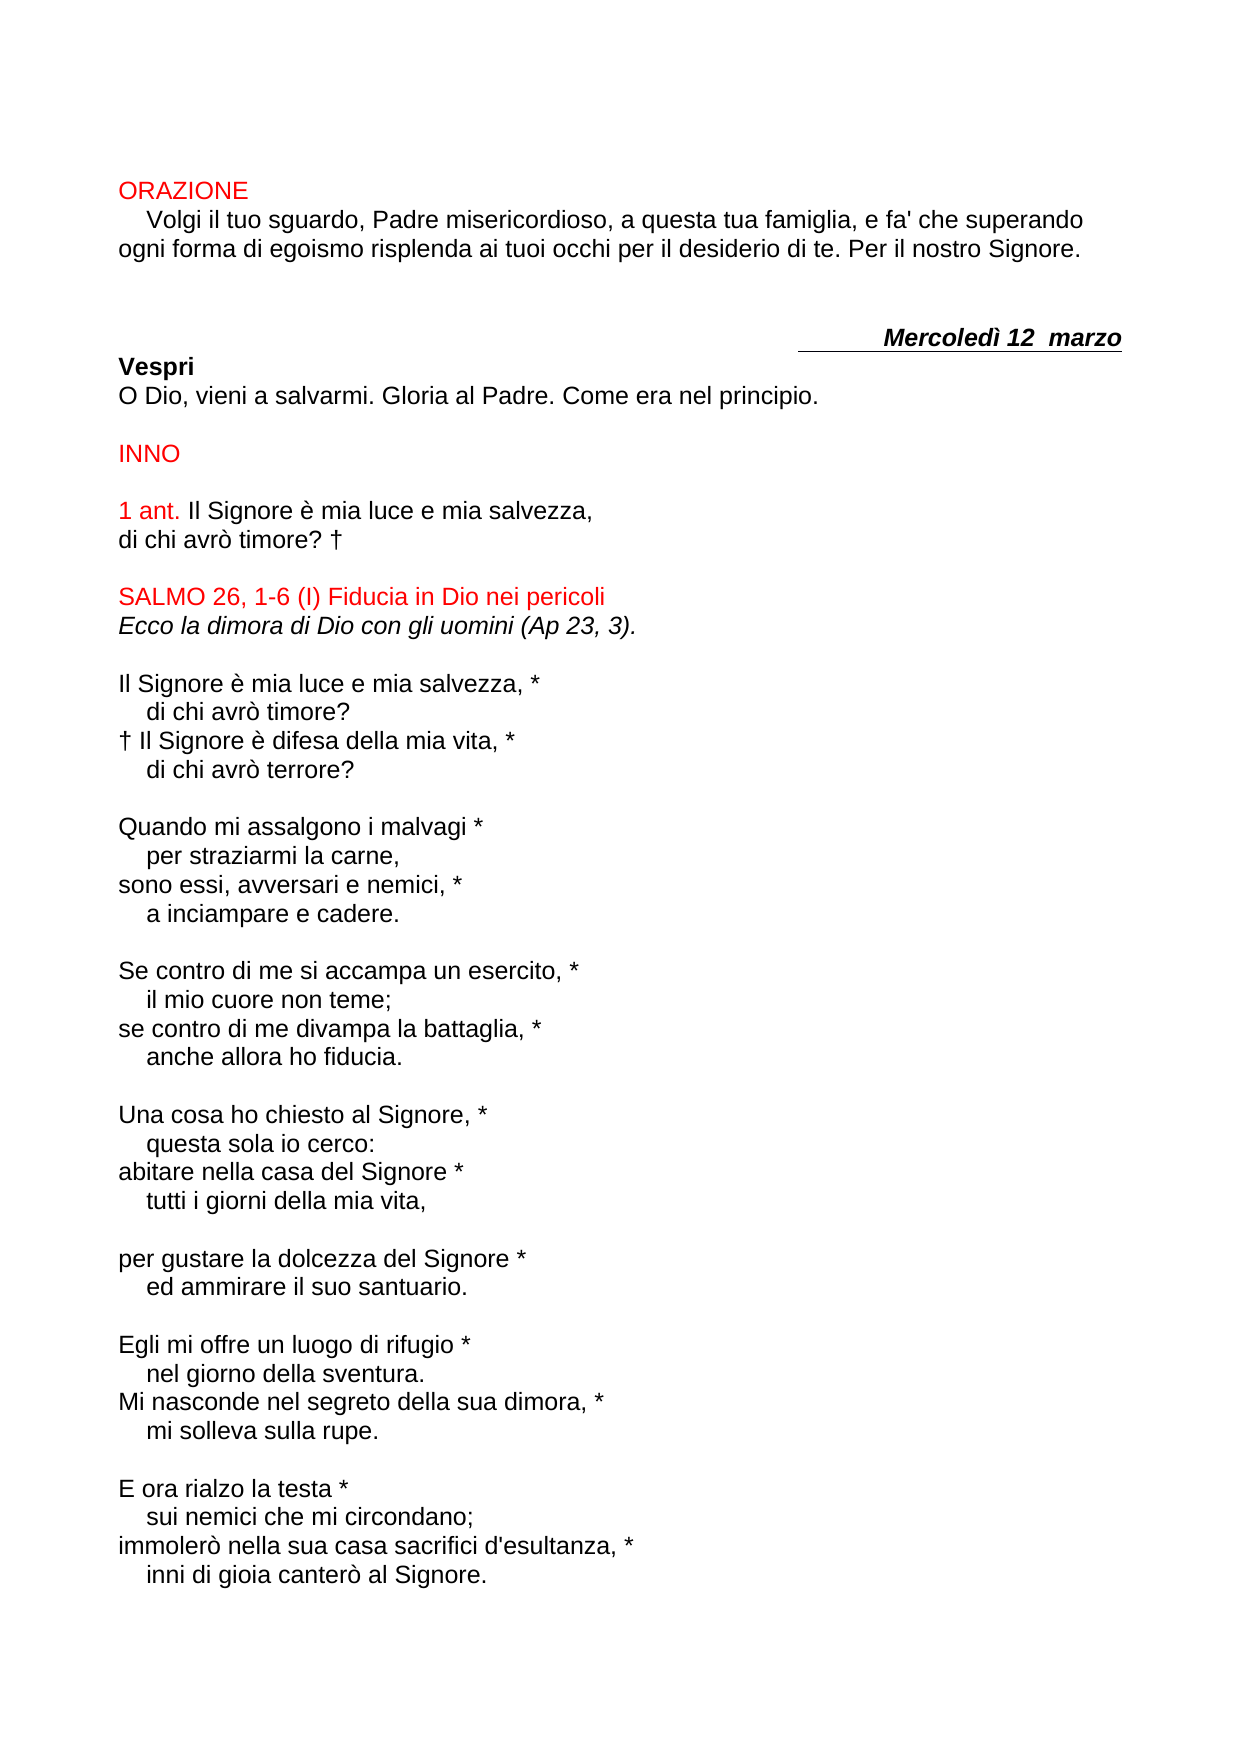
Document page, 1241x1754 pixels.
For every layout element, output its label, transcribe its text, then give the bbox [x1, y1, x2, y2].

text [118, 352, 1122, 1617]
text Mercoledì 12 marzo [797, 323, 1122, 352]
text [118, 148, 1122, 323]
